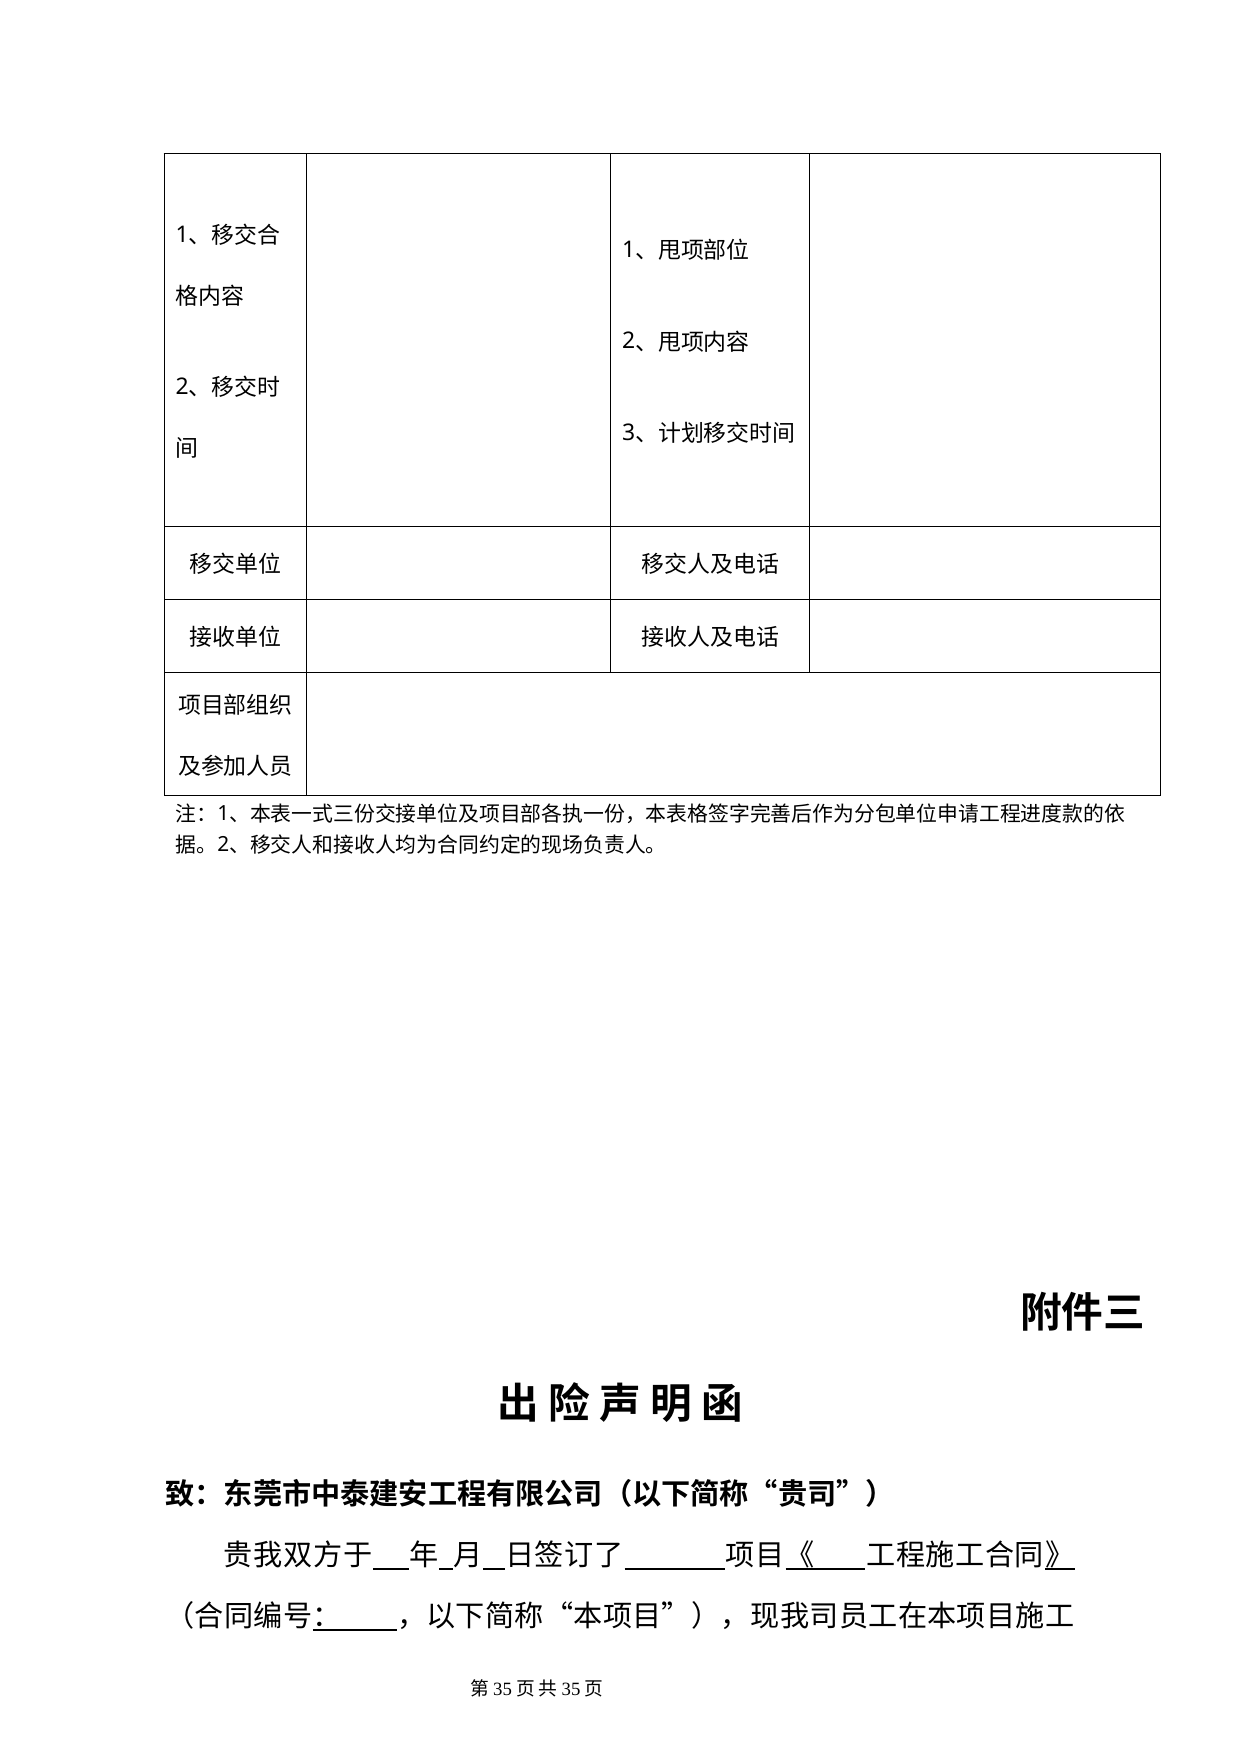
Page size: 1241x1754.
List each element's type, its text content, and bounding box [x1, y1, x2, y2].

table_cell [810, 527, 1160, 599]
table_cell 注：1、本表一式三份交接单位及项目部各执一份，本表格签字完善后作为分包单位申请工程进度款的依据。2、移交人和接收人均为合同约定的现场负责人。 [164, 796, 1161, 860]
table_cell 接收单位 [165, 600, 306, 672]
table_cell [810, 600, 1160, 672]
text 出 险 声 明 函 [165, 1370, 1075, 1431]
table_cell [307, 600, 610, 672]
table_cell 接收人及电话 [611, 600, 809, 672]
table_cell [307, 673, 1160, 795]
table_cell 移交人及电话 [611, 527, 809, 599]
table_cell 移交单位 [165, 527, 306, 599]
table_cell [307, 527, 610, 599]
table_cell [307, 154, 610, 526]
text 附件三 [101, 1278, 1145, 1339]
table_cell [611, 154, 809, 526]
table_cell [810, 154, 1160, 526]
table_cell 1、移交合格内容 2、移交时间 [165, 154, 306, 526]
table_cell 项目部组织及参加人员 [165, 673, 306, 795]
text 致：东莞市中泰建安工程有限公司（以下简称“贵司”） [165, 1461, 1075, 1522]
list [165, 1522, 1075, 1644]
